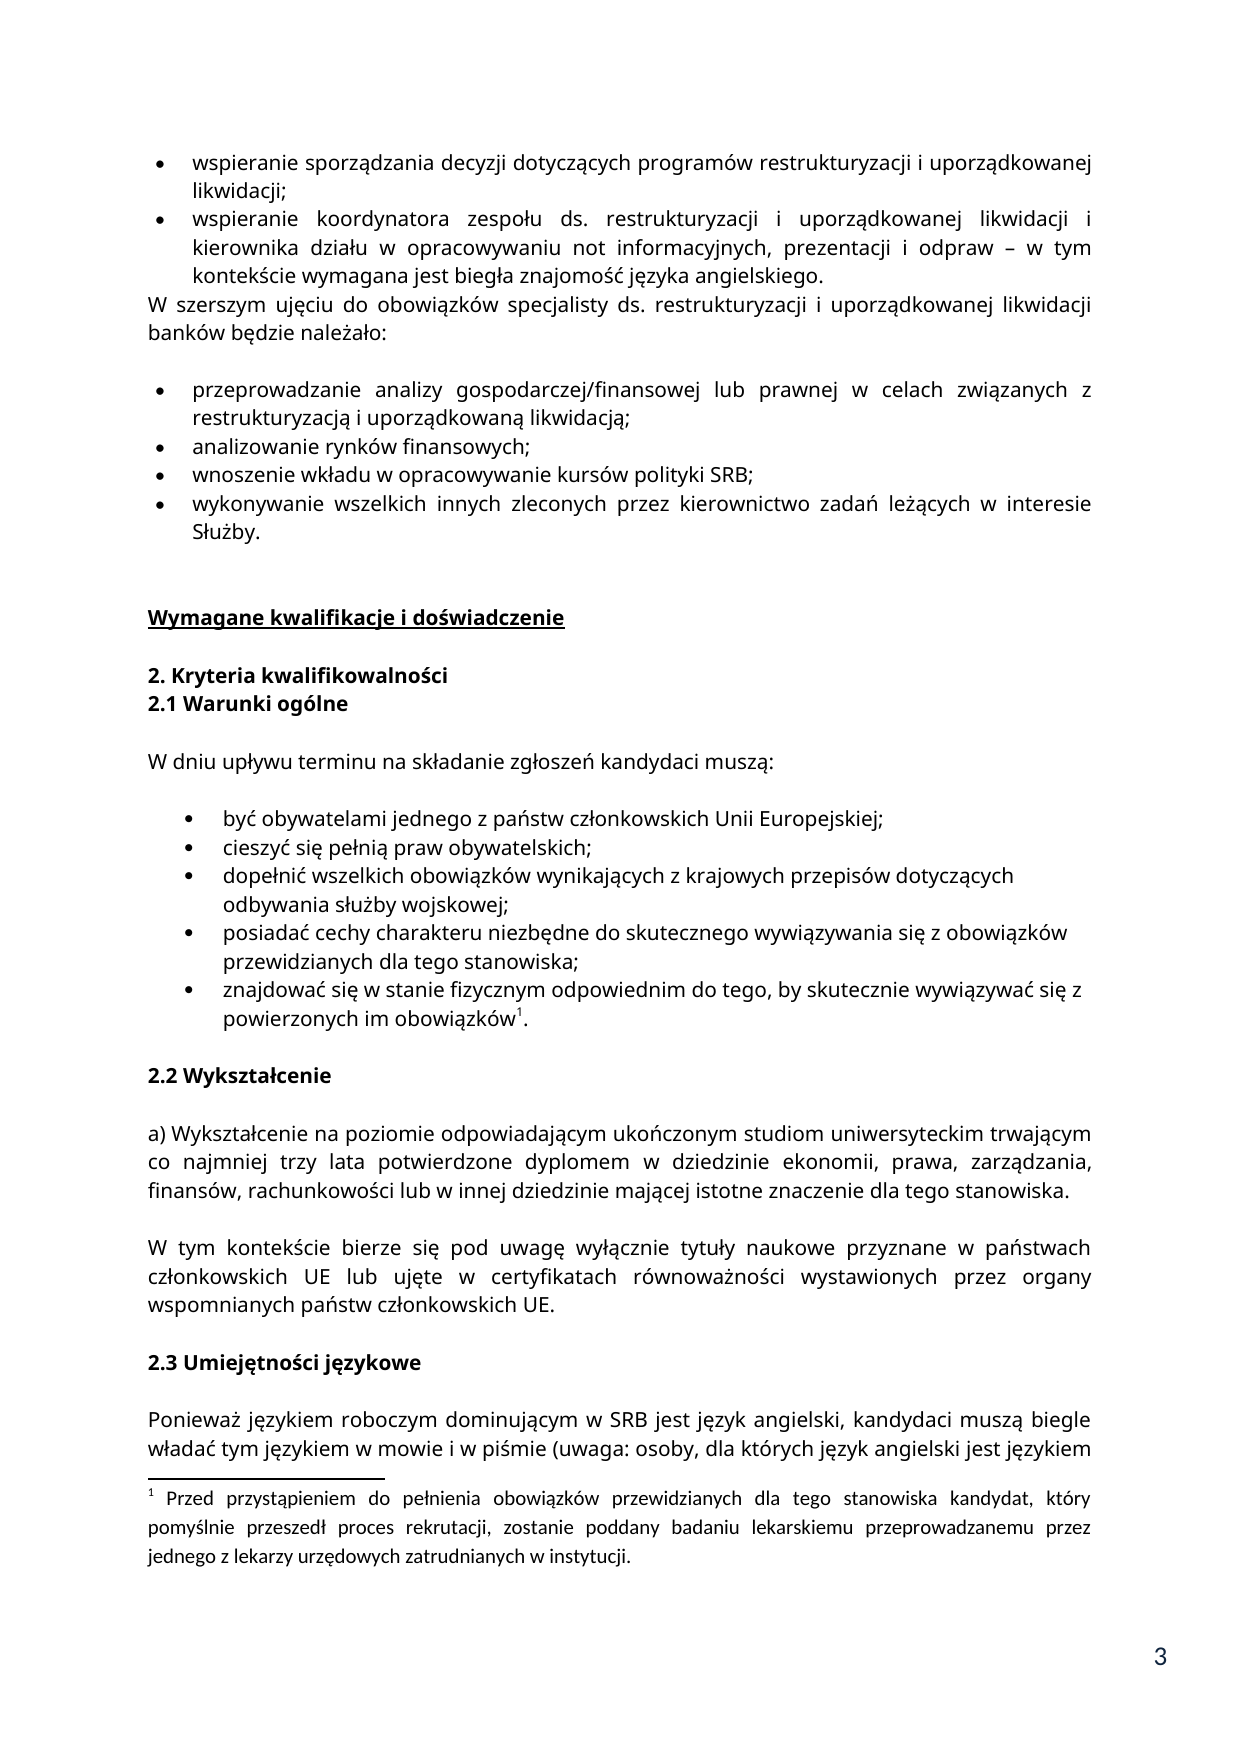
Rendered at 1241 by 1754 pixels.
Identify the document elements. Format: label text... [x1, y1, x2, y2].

list wnoszenie wkładu w opracowywanie kursów polityki SRB; [154, 460, 1093, 489]
text W dniu upływu terminu na składanie zgłoszeń kandydaci muszą: [148, 747, 1093, 775]
list przeprowadzanie analizy gospodarczej/finansowej lub prawnej w celach związanych z restrukturyzacją i uporządkowaną likwidacją; [154, 375, 1093, 432]
text Wymagane kwalifikacje i doświadczenie [148, 603, 1093, 632]
list wspieranie sporządzania decyzji dotyczących programów restrukturyzacji i uporządkowanej likwidacji; [154, 148, 1093, 204]
subtitle Warunki ogólne [148, 689, 1093, 718]
list wspieranie koordynatora zespołu ds. restrukturyzacji i uporządkowanej likwidacji i kierownika działu w opracowywaniu not informacyjnych, prezentacji i odpraw – w tym kontekście wymagana jest biegła znajomość języka angielskiego. [154, 204, 1093, 290]
list cieszyć się pełnią praw obywatelskich; [185, 833, 1093, 861]
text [148, 1405, 1093, 1462]
subtitle Wykształcenie [148, 1061, 1093, 1090]
subtitle Umiejętności językowe [148, 1348, 1093, 1376]
list posiadać cechy charakteru niezbędne do skutecznego wywiązywania się z obowiązków przewidzianych dla tego stanowiska; [185, 918, 1093, 975]
list dopełnić wszelkich obowiązków wynikających z krajowych przepisów dotyczących odbywania służby wojskowej; [185, 861, 1093, 918]
subtitle Kryteria kwalifikowalności [148, 661, 1093, 689]
list znajdować się w stanie fizycznym odpowiednim do tego, by skutecznie wywiązywać się z powierzonych im obowiązków. [185, 975, 1093, 1032]
text W tym kontekście bierze się pod uwagę wyłącznie tytuły naukowe przyznane w państwach członkowskich UE lub ujęte w certyfikatach równoważności wystawionych przez organy wspomnianych państw członkowskich UE. [148, 1233, 1093, 1319]
list być obywatelami jednego z państw członkowskich Unii Europejskiej; [185, 804, 1093, 833]
list analizowanie rynków finansowych; [154, 432, 1093, 460]
list Wykształcenie na poziomie odpowiadającym ukończonym studiom uniwersyteckim trwającym co najmniej trzy lata potwierdzone dyplomem w dziedzinie ekonomii, prawa, zarządzania, finansów, rachunkowości lub w innej dziedzinie mającej istotne znaczenie dla tego stanowiska. [148, 1119, 1093, 1204]
list wykonywanie wszelkich innych zleconych przez kierownictwo zadań leżących w interesie Służby. [154, 489, 1093, 546]
text W szerszym ujęciu do obowiązków specjalisty ds. restrukturyzacji i uporządkowanej likwidacji banków będzie należało: [148, 290, 1093, 347]
